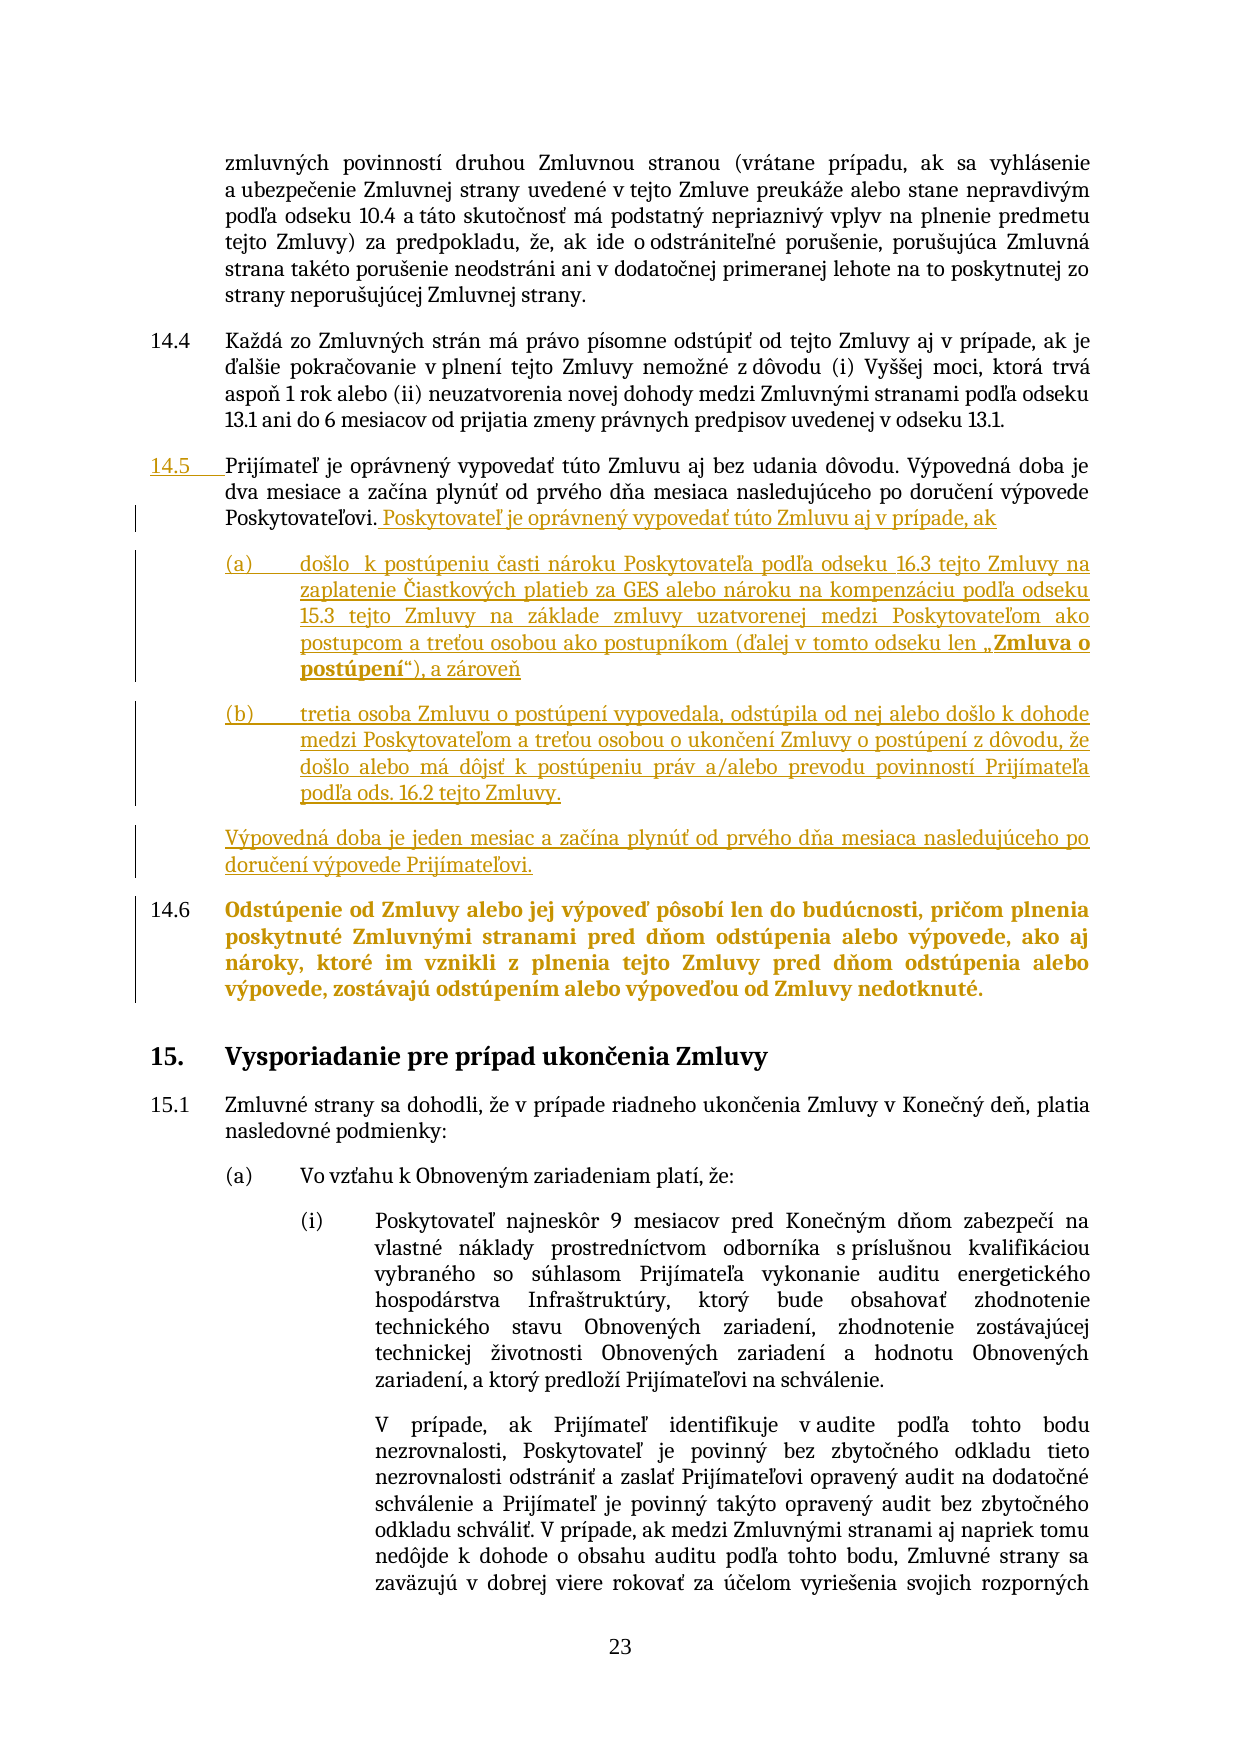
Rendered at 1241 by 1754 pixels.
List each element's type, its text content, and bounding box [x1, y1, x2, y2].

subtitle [375, 1411, 1090, 1596]
subtitle Odstúpenie od Zmluvy alebo jej výpoveď pôsobí len do budúcnosti, pričom plnenia poskytnuté Zmluvnými stranami pred dňom odstúpenia alebo výpovede, ako aj nároky, ktoré im vznikli z plnenia tejto Zmluvy pred dňom odstúpenia alebo výpovede, zostávajú odstúpením alebo výpoveďou od Zmluvy nedotknuté. [150, 896, 1090, 1003]
subtitle Vysporiadanie pre prípad ukončenia Zmluvy [150, 1040, 1090, 1072]
subtitle Prijímateľ je oprávnený vypovedať túto Zmluvu aj bez udania dôvodu. Výpovedná doba je dva mesiace a začína plynúť od prvého dňa mesiaca nasledujúceho po doručení výpovede Poskytovateľovi. [150, 452, 1090, 532]
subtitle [150, 150, 1090, 308]
subtitle Vo vzťahu k Obnoveným zariadeniam platí, že: [225, 1163, 1090, 1189]
subtitle Poskytovateľ najneskôr 9 mesiacov pred Konečným dňom zabezpečí na vlastné náklady prostredníctvom odborníka s príslušnou kvalifikáciou vybraného so súhlasom Prijímateľa vykonanie auditu energetického hospodárstva Infraštruktúry, ktorý bude obsahovať zhodnotenie technického stavu Obnovených zariadení, zhodnotenie zostávajúcej technickej životnosti Obnovených zariadení a hodnotu Obnovených zariadení, a ktorý predloží Prijímateľovi na schválenie. [300, 1208, 1090, 1393]
subtitle Zmluvné strany sa dohodli, že v prípade riadneho ukončenia Zmluvy v Konečný deň, platia nasledovné podmienky: [150, 1091, 1090, 1144]
subtitle Každá zo Zmluvných strán má právo písomne odstúpiť od tejto Zmluvy aj v prípade, ak je ďalšie pokračovanie v plnení tejto Zmluvy nemožné z dôvodu (i) Vyššej moci, ktorá trvá aspoň 1 rok alebo (ii) neuzatvorenia novej dohody medzi Zmluvnými stranami podľa odseku 13.1 ani do 6 mesiacov od prijatia zmeny právnych predpisov uvedenej v odseku 13.1. [150, 327, 1090, 433]
